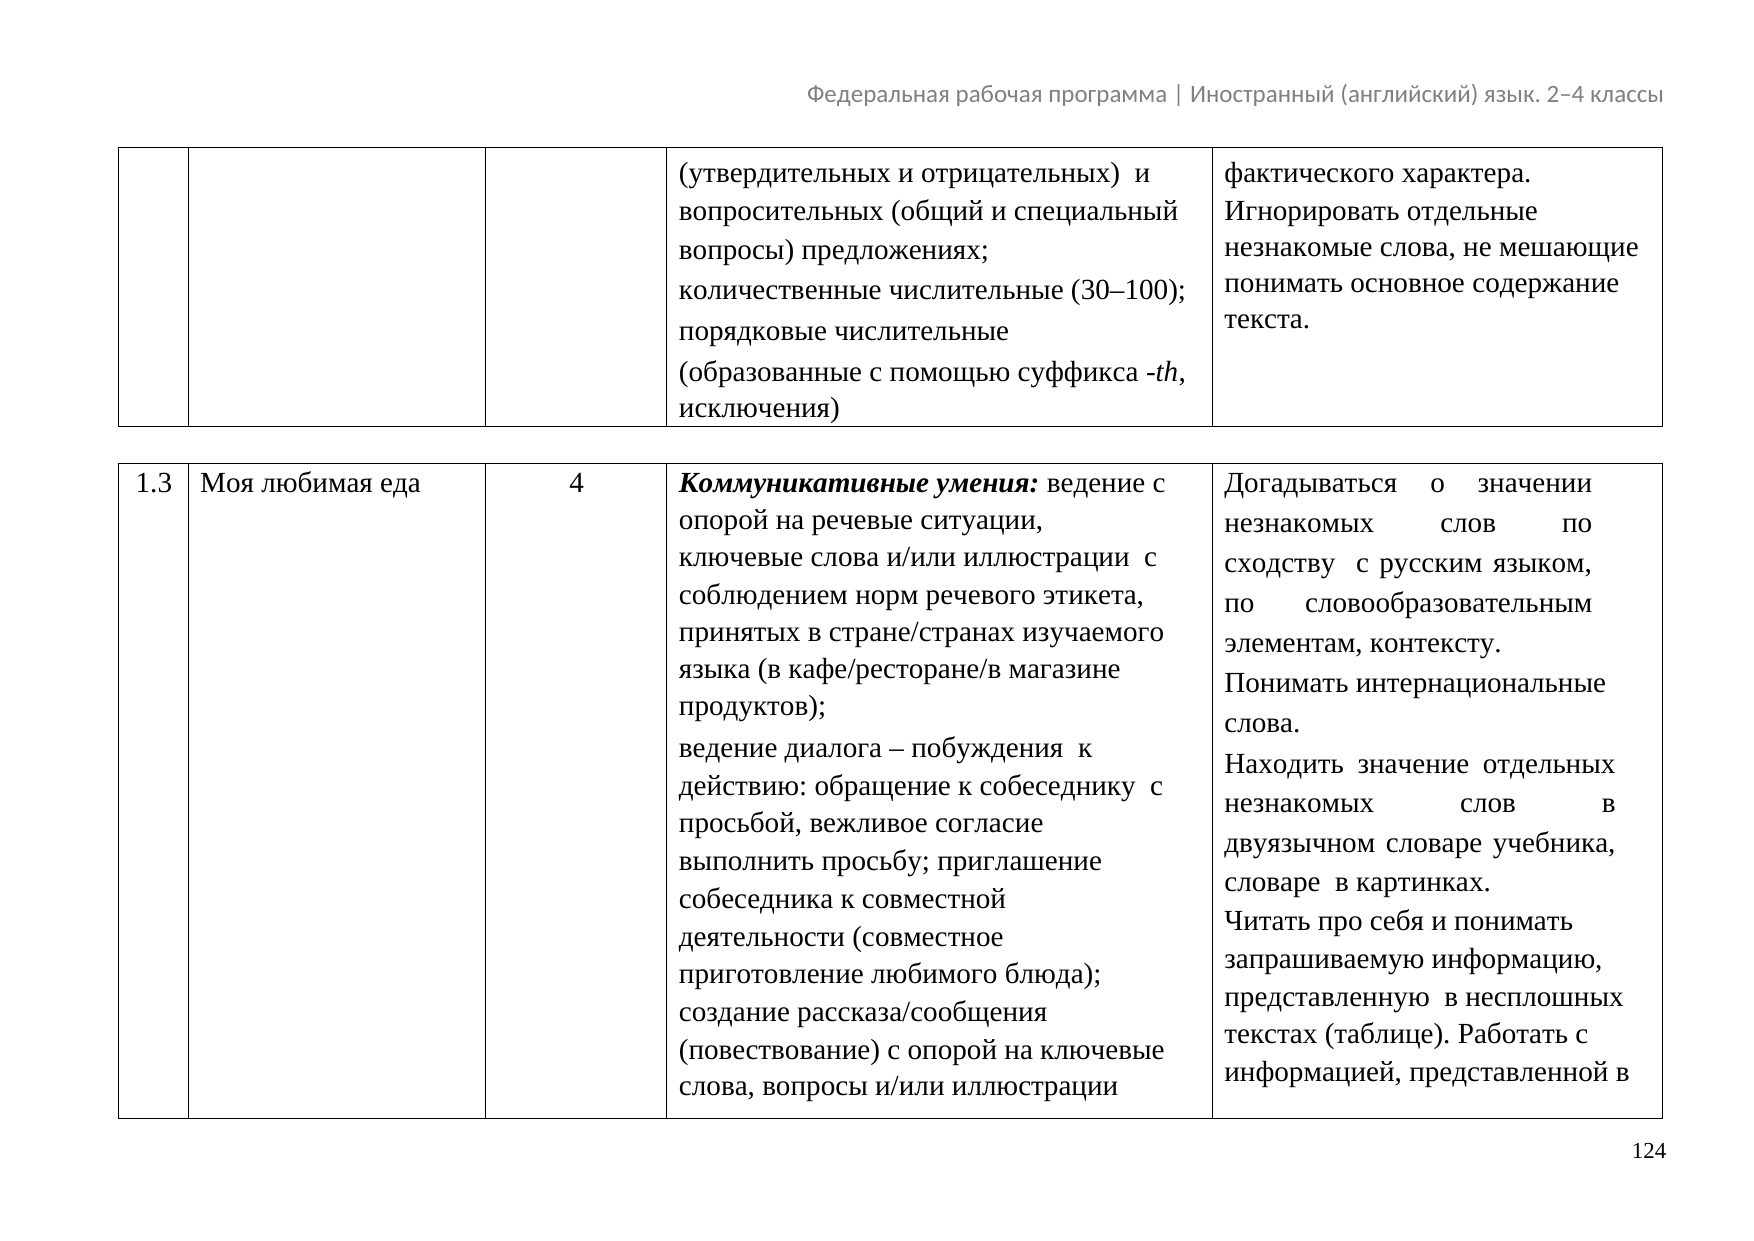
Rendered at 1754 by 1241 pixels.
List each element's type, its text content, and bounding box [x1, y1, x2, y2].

table_header 1.3 [119, 464, 188, 1118]
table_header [1213, 464, 1662, 1118]
table_header [119, 148, 188, 426]
table_header [486, 148, 666, 426]
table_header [1213, 148, 1662, 426]
table_header [189, 148, 485, 426]
table_header Моя любимая еда [189, 464, 485, 1118]
table_header 4 [486, 464, 666, 1118]
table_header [667, 464, 1212, 1118]
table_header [667, 148, 1212, 426]
